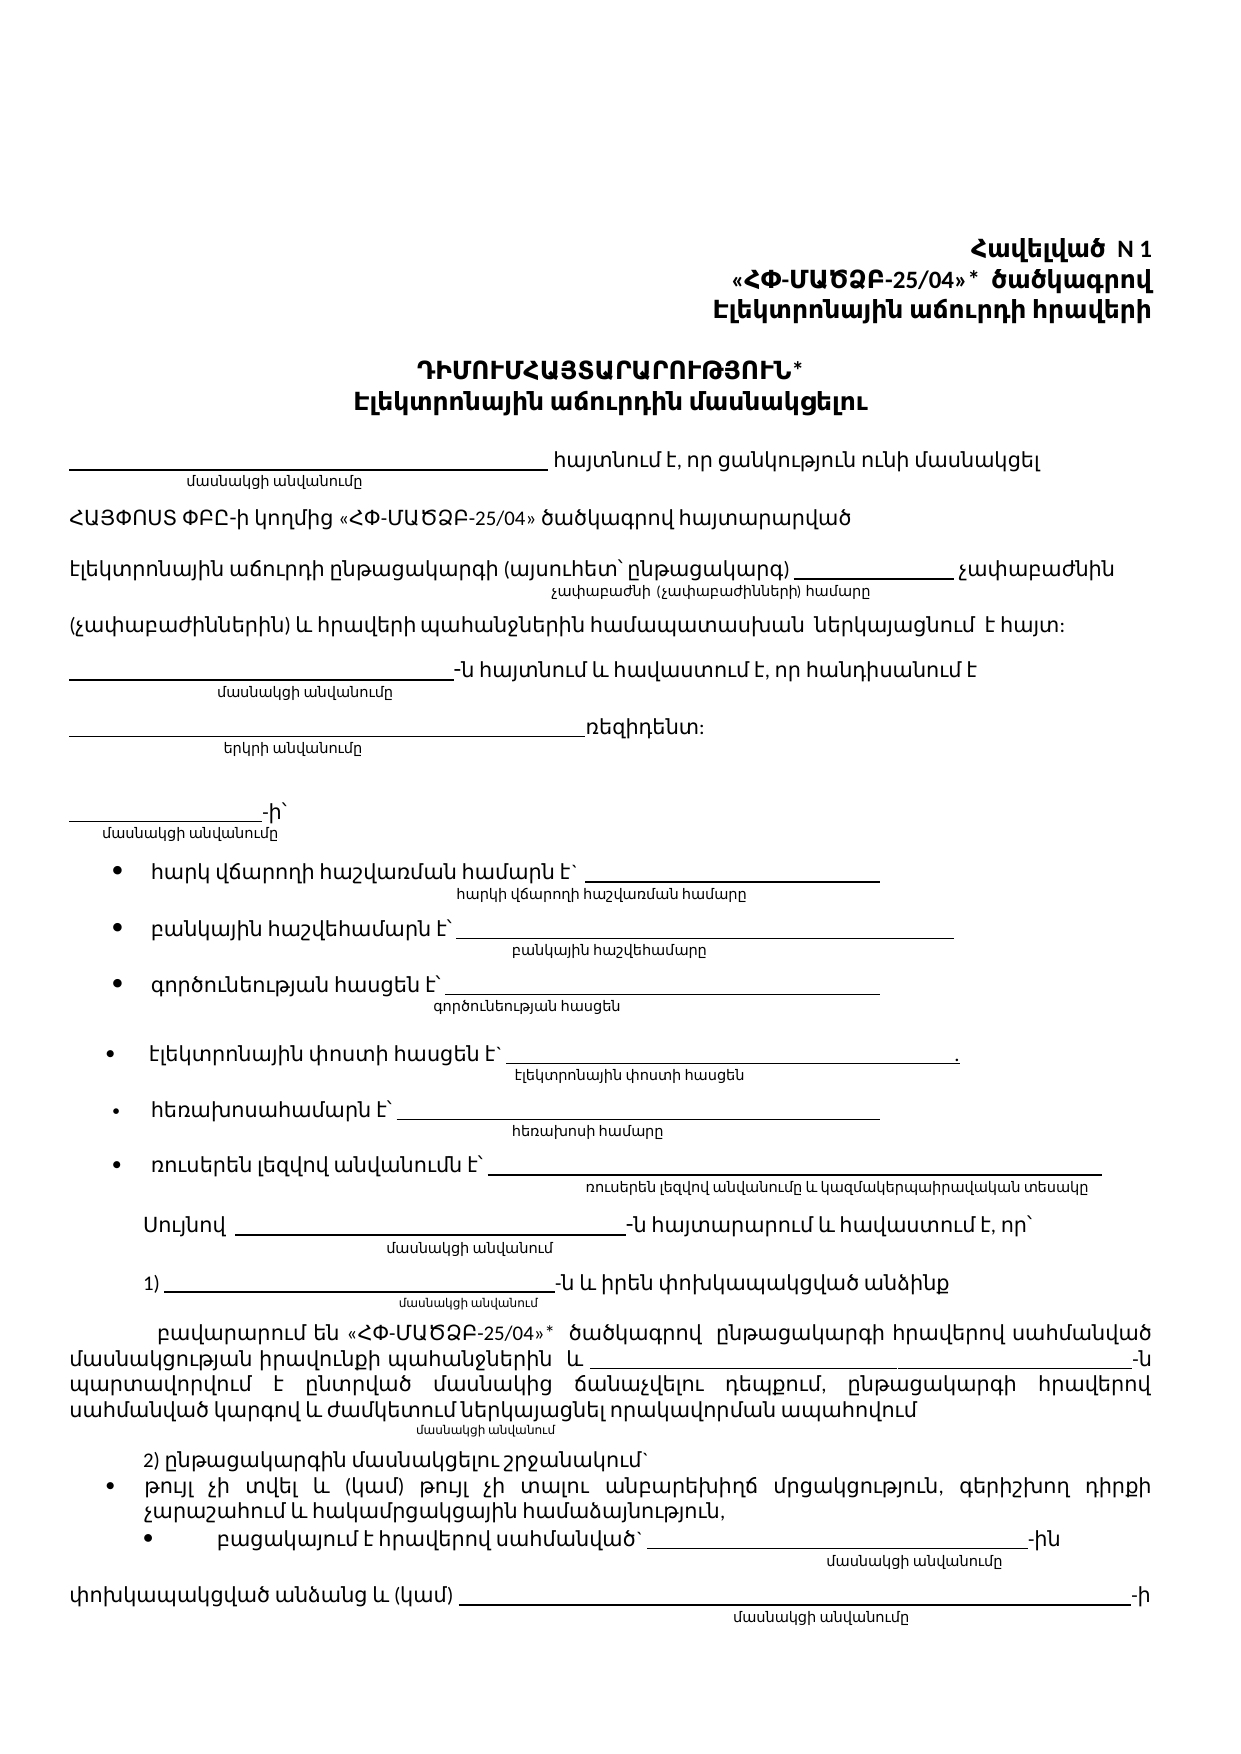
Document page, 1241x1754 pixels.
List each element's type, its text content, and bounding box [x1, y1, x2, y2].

text ԴԻՄՈՒՄՀԱՅՏԱՐԱՐՈՒԹՅՈՒՆ* [69, 356, 1152, 386]
list ռուսերեն լեզվով անվանումն է՝ [113, 1153, 1152, 1178]
text ռուսերեն լեզվով անվանումը և կազմակերպաիրավական տեսակը [512, 1178, 1152, 1209]
text մասնակցի անվանում [69, 1422, 1152, 1448]
text հայտնում է, որ ցանկություն ունի մասնակցել [69, 447, 1152, 472]
text երկրի անվանումը [69, 739, 1152, 770]
subtitle Էլեկտրոնային աճուրդին մասնակցելու [69, 386, 1152, 417]
text գործունեության հասցեն [69, 998, 1152, 1028]
text բանկային հաշվեհամարը [438, 941, 1152, 972]
text (չափաբաժիններին) և հրավերի պահանջներին համապատասխան ներկայացնում է հայտ: [69, 612, 1152, 638]
text մասնակցի անվանումը [69, 1608, 1152, 1638]
text «ՀՓ-ՄԱԾՁԲ-25/04»* ծածկագրով [69, 264, 1152, 294]
text 2) ընթացակարգին մասնակցելու շրջանակում` [69, 1448, 1152, 1473]
list բանկային հաշվեհամարն է՝ [113, 916, 1152, 941]
list գործունեության հասցեն է՝ [113, 972, 1152, 998]
text հեռախոսի համարը [438, 1122, 1152, 1153]
text -ի՝ [69, 799, 1152, 824]
list բացակայում է հրավերով սահմանված` -ին [69, 1524, 1152, 1552]
text մասնակցի անվանումը [69, 1552, 1152, 1582]
text Հավելված N 1 [69, 233, 1152, 264]
text ռեզիդենտ: [69, 714, 1152, 739]
text մասնակցի անվանումը [69, 472, 1152, 503]
text 1) -ն և իրեն փոխկապակցված անձինք [69, 1270, 1152, 1295]
text -ն հայտնում և հավաստում է, որ հանդիսանում է [69, 653, 1152, 684]
text ՀԱՅՓՈՍՏ ՓԲԸ-ի կողմից «ՀՓ-ՄԱԾՁԲ-25/04» ծածկագրով հայտարարված [69, 503, 1152, 531]
text բավարարում են «ՀՓ-ՄԱԾՁԲ-25/04»* ծածկագրով ընթացակարգի հրավերով սահմանված մասնակցության իրավունքի պահանջներին և -ն պարտավորվում է ընտրված մասնակից ճանաչվելու դեպքում, ընթացակարգի հրավերով սահմանված կարգով և ժամկետում ներկայացնել որակավորման ապահովում [69, 1321, 1152, 1422]
text էլեկտրոնային աճուրդի ընթացակարգի (այսուհետ՝ ընթացակարգ) չափաբաժնին [69, 556, 1152, 582]
text փոխկապակցված անձանց և (կամ) -ի [69, 1582, 1152, 1608]
text մասնակցի անվանում [69, 1239, 1152, 1270]
text Էլեկտրոնային աճուրդի հրավերի [69, 294, 1152, 325]
list հեռախոսահամարն է՝ [113, 1097, 1152, 1122]
text մասնակցի անվանում [69, 1295, 1152, 1321]
text մասնակցի անվանումը [69, 824, 1152, 855]
text մասնակցի անվանումը [69, 684, 1152, 714]
text էլեկտրոնային փոստի հասցեն [69, 1066, 1152, 1097]
text հարկի վճարողի հաշվառման համարը [69, 885, 1152, 916]
list էլեկտրոնային փոստի հասցեն է` . [107, 1041, 1152, 1066]
list թույլ չի տվել և (կամ) թույլ չի տալու անբարեխիղճ մրցակցություն, գերիշխող դիրքի չարաշահում և հակամրցակցային համաձայնություն, [107, 1473, 1152, 1524]
text Սույնով -ն հայտարարում և հավաստում է, որ՝ [69, 1209, 1152, 1239]
list հարկ վճարողի հաշվառման համարն է` [113, 855, 1152, 885]
text չափաբաժնի (չափաբաժինների) համարը [69, 582, 1152, 612]
